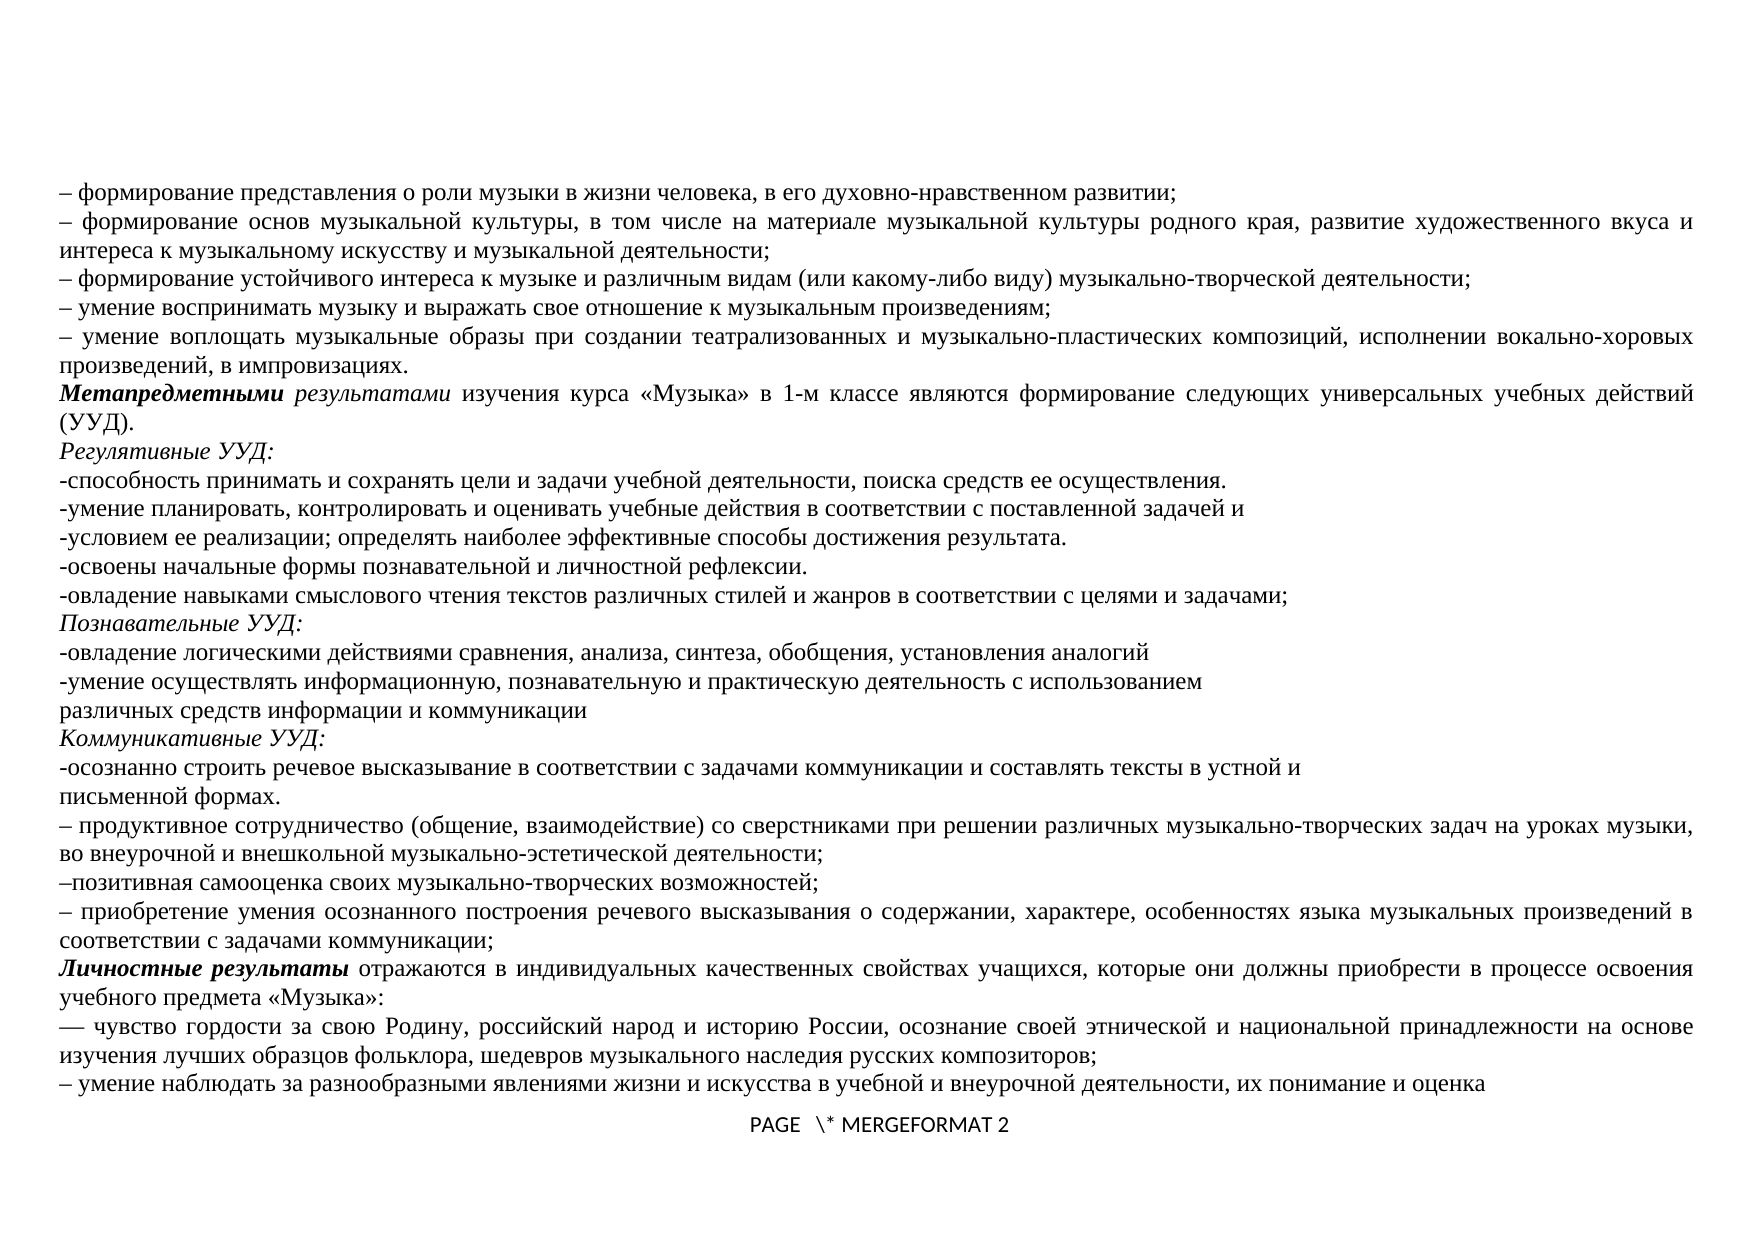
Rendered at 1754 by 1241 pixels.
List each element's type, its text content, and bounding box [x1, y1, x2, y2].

text Познавательные УУД: [59, 608, 1695, 637]
text – приобретение умения осознанного построения речевого высказывания о содержании, характере, особенностях языка музыкальных произведений в соответствии с задачами коммуникации; [59, 896, 1695, 953]
text Регулятивные УУД: [59, 436, 1695, 465]
text Метапредметными результатами изучения курса «Музыка» в 1-м классе являются формирование следующих универсальных учебных действий (УУД). [59, 378, 1695, 436]
text – умение наблюдать за разнообразными явлениями жизни и искусства в учебной и внеурочной деятельности, их понимание и оценка [59, 1068, 1695, 1097]
text – продуктивное сотрудничество (общение, взаимодействие) со сверстниками при решении различных музыкально-творческих задач на уроках музыки, во внеурочной и внешкольной музыкально-эстетической деятельности; [59, 810, 1695, 867]
text -освоены начальные формы познавательной и личностной рефлексии. [59, 551, 1695, 580]
text -осознанно строить речевое высказывание в соответствии с задачами коммуникации и составлять тексты в устной и [59, 752, 1695, 781]
text – формирование представления о роли музыки в жизни человека, в его духовно-нравственном развитии; [59, 177, 1695, 206]
text – умение воплощать музыкальные образы при создании театрализованных и музыкально-пластических композиций, исполнении вокально-хоровых произведений, в импровизациях. [59, 321, 1695, 378]
text -условием ее реализации; определять наиболее эффективные способы достижения результата. [59, 522, 1695, 551]
text Коммуникативные УУД: [59, 723, 1695, 752]
text -овладение навыками смыслового чтения текстов различных стилей и жанров в соответствии с целями и задачами; [59, 580, 1695, 608]
text –позитивная самооценка своих музыкально-творческих возможностей; [59, 867, 1695, 896]
text – формирование устойчивого интереса к музыке и различным видам (или какому-либо виду) музыкально-творческой деятельности; [59, 263, 1695, 292]
text -умение планировать, контролировать и оценивать учебные действия в соответствии с поставленной задачей и [59, 493, 1695, 522]
text письменной формах. [59, 781, 1695, 810]
text различных средств информации и коммуникации [59, 695, 1695, 723]
text Личностные результаты отражаются в индивидуальных качественных свойствах учащихся, которые они должны приобрести в процессе освоения учебного предмета «Музыка»: [59, 953, 1695, 1011]
text — чувство гордости за свою Родину, российский народ и историю России, осознание своей этнической и национальной принадлежности на основе изучения лучших образцов фольклора, шедевров музыкального наследия русских композиторов; [59, 1011, 1695, 1068]
text -умение осуществлять информационную, познавательную и практическую деятельность с использованием [59, 666, 1695, 695]
text -овладение логическими действиями сравнения, анализа, синтеза, обобщения, установления аналогий [59, 637, 1695, 666]
text -способность принимать и сохранять цели и задачи учебной деятельности, поиска средств ее осуществления. [59, 465, 1695, 493]
text – умение воспринимать музыку и выражать свое отношение к музыкальным произведениям; [59, 292, 1695, 321]
text – формирование основ музыкальной культуры, в том числе на материале музыкальной культуры родного края, развитие художественного вкуса и интереса к музыкальному искусству и музыкальной деятельности; [59, 206, 1695, 263]
